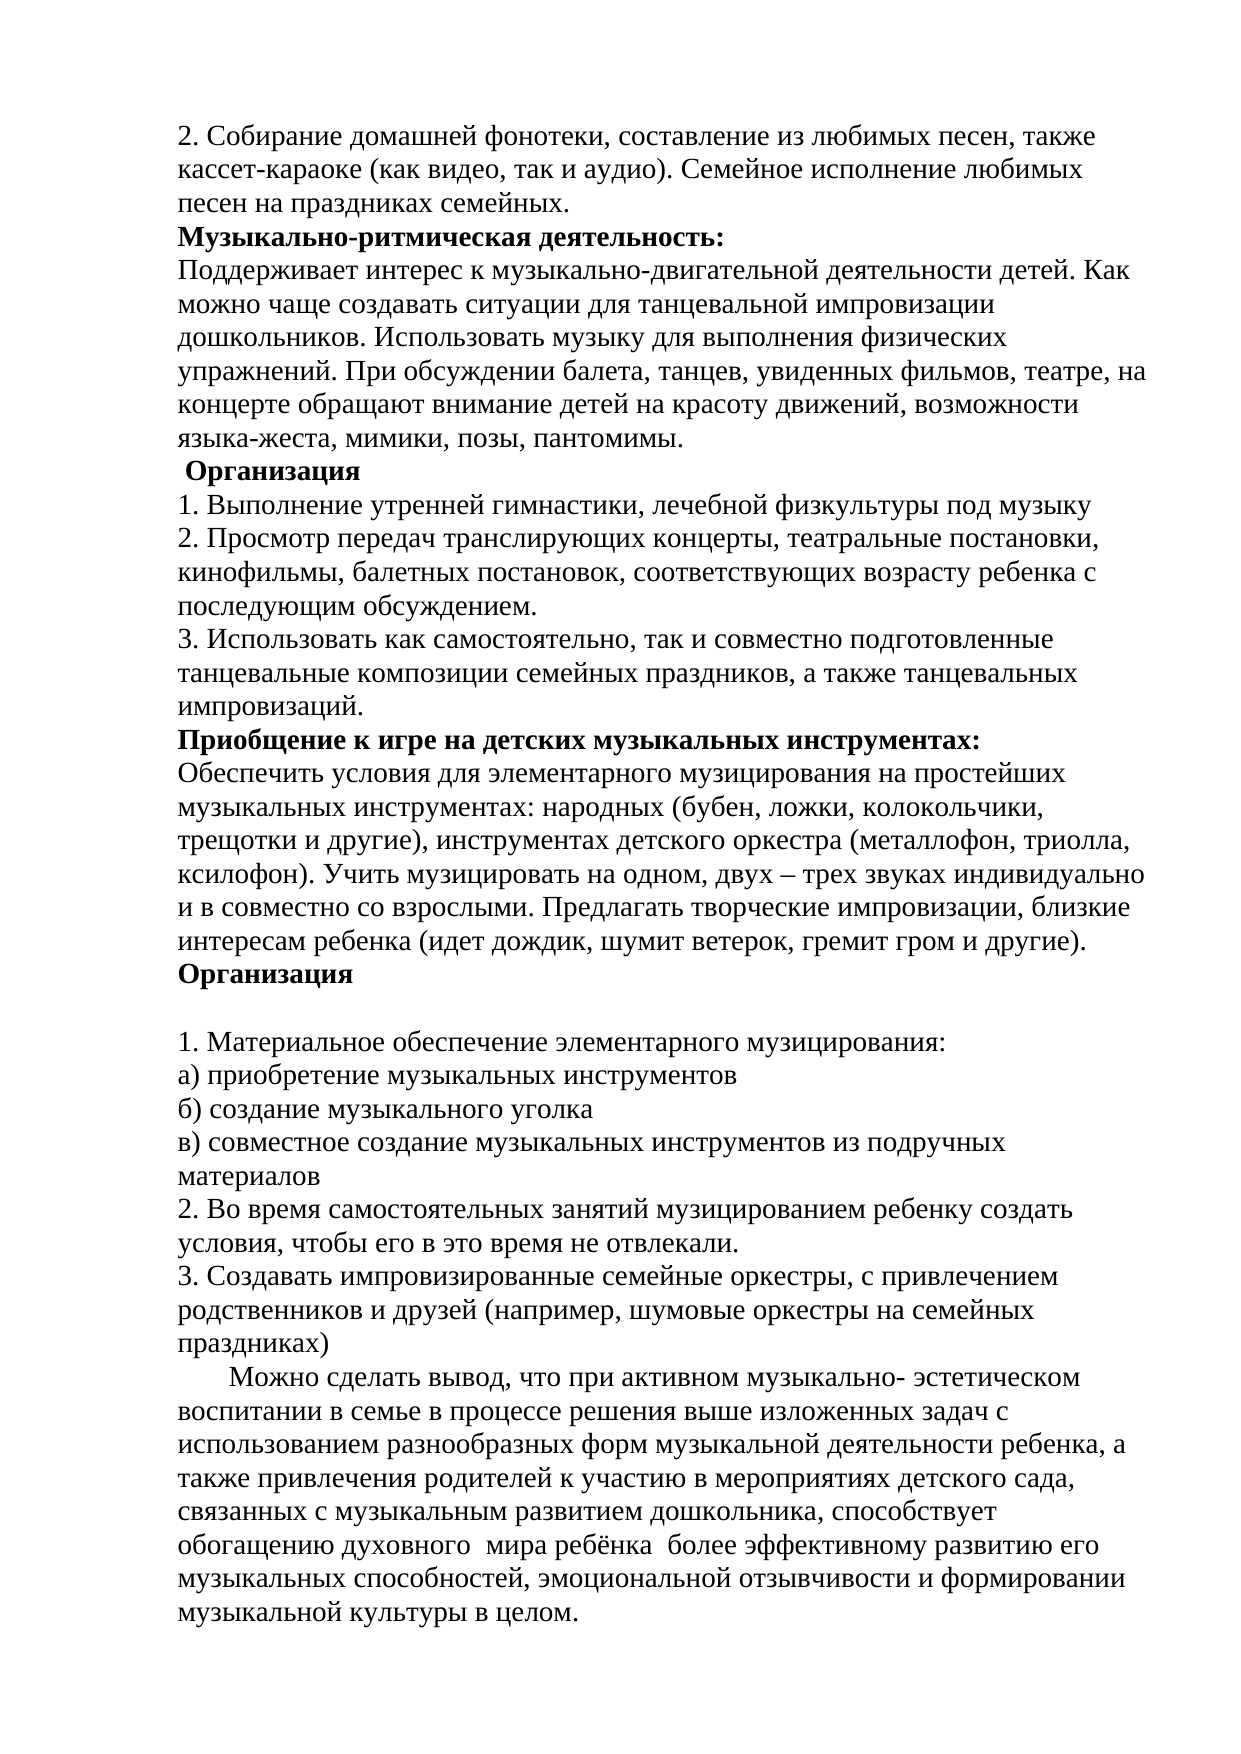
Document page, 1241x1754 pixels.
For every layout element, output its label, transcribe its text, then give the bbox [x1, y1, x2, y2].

text в) совместное создание музыкальных инструментов из подручных материалов [177, 1124, 1152, 1191]
text Организация [177, 453, 1152, 487]
text 1. Материальное обеспечение элементарного музицирования: [177, 1024, 1152, 1057]
text 1. Выполнение утренней гимнастики, лечебной физкультуры под музыку [177, 487, 1152, 521]
text 2. Собирание домашней фонотеки, составление из любимых песен, также кассет-караоке (как видео, так и аудио). Семейное исполнение любимых песен на праздниках семейных. [177, 118, 1152, 219]
text Поддерживает интерес к музыкально-двигательной деятельности детей. Как можно чаще создавать ситуации для танцевальной импровизации дошкольников. Использовать музыку для выполнения физических упражнений. При обсуждении балета, танцев, увиденных фильмов, театре, на концерте обращают внимание детей на красоту движений, возможности языка-жеста, мимики, позы, пантомимы. [177, 252, 1152, 453]
text 3. Cоздавать импровизированные семейные оркестры, с привлечением родственников и друзей (например, шумовые оркестры на семейных праздниках) [177, 1258, 1152, 1359]
text Приобщение к игре на детских музыкальных инструментах: [177, 722, 1152, 755]
text а) приобретение музыкальных инструментов [177, 1057, 1152, 1091]
text Можно сделать вывод, что при активном музыкально- эстетическом воспитании в семье в процессе решения выше изложенных задач с использованием разнообразных форм музыкальной деятельности ребенка, а также привлечения родителей к участию в мероприятиях детского сада, связанных с музыкальным развитием дошкольника, способствует обогащению духовного мира ребёнка более эффективному развитию его музыкальных способностей, эмоциональной отзывчивости и формировании музыкальной культуры в целом. [177, 1359, 1152, 1627]
text Обеспечить условия для элементарного музицирования на простейших музыкальных инструментах: народных (бубен, ложки, колокольчики, трещотки и другие), инструментах детского оркестра (металлофон, триолла, ксилофон). Учить музицировать на одном, двух – трех звуках индивидуально и в совместно со взрослыми. Предлагать творческие импровизации, близкие интересам ребенка (идет дождик, шумит ветерок, гремит гром и другие). [177, 755, 1152, 957]
text б) создание музыкального уголка [177, 1091, 1152, 1124]
text Музыкально-ритмическая деятельность: [177, 219, 1152, 252]
text 3. Использовать как самостоятельно, так и совместно подготовленные танцевальные композиции семейных праздников, а также танцевальных импровизаций. [177, 621, 1152, 722]
text Организация [177, 957, 1152, 990]
text 2. Просмотр передач транслирующих концерты, театральные постановки, кинофильмы, балетных постановок, соответствующих возрасту ребенка с последующим обсуждением. [177, 521, 1152, 621]
text 2. Во время самостоятельных занятий музицированием ребенку создать условия, чтобы его в это время не отвлекали. [177, 1191, 1152, 1258]
